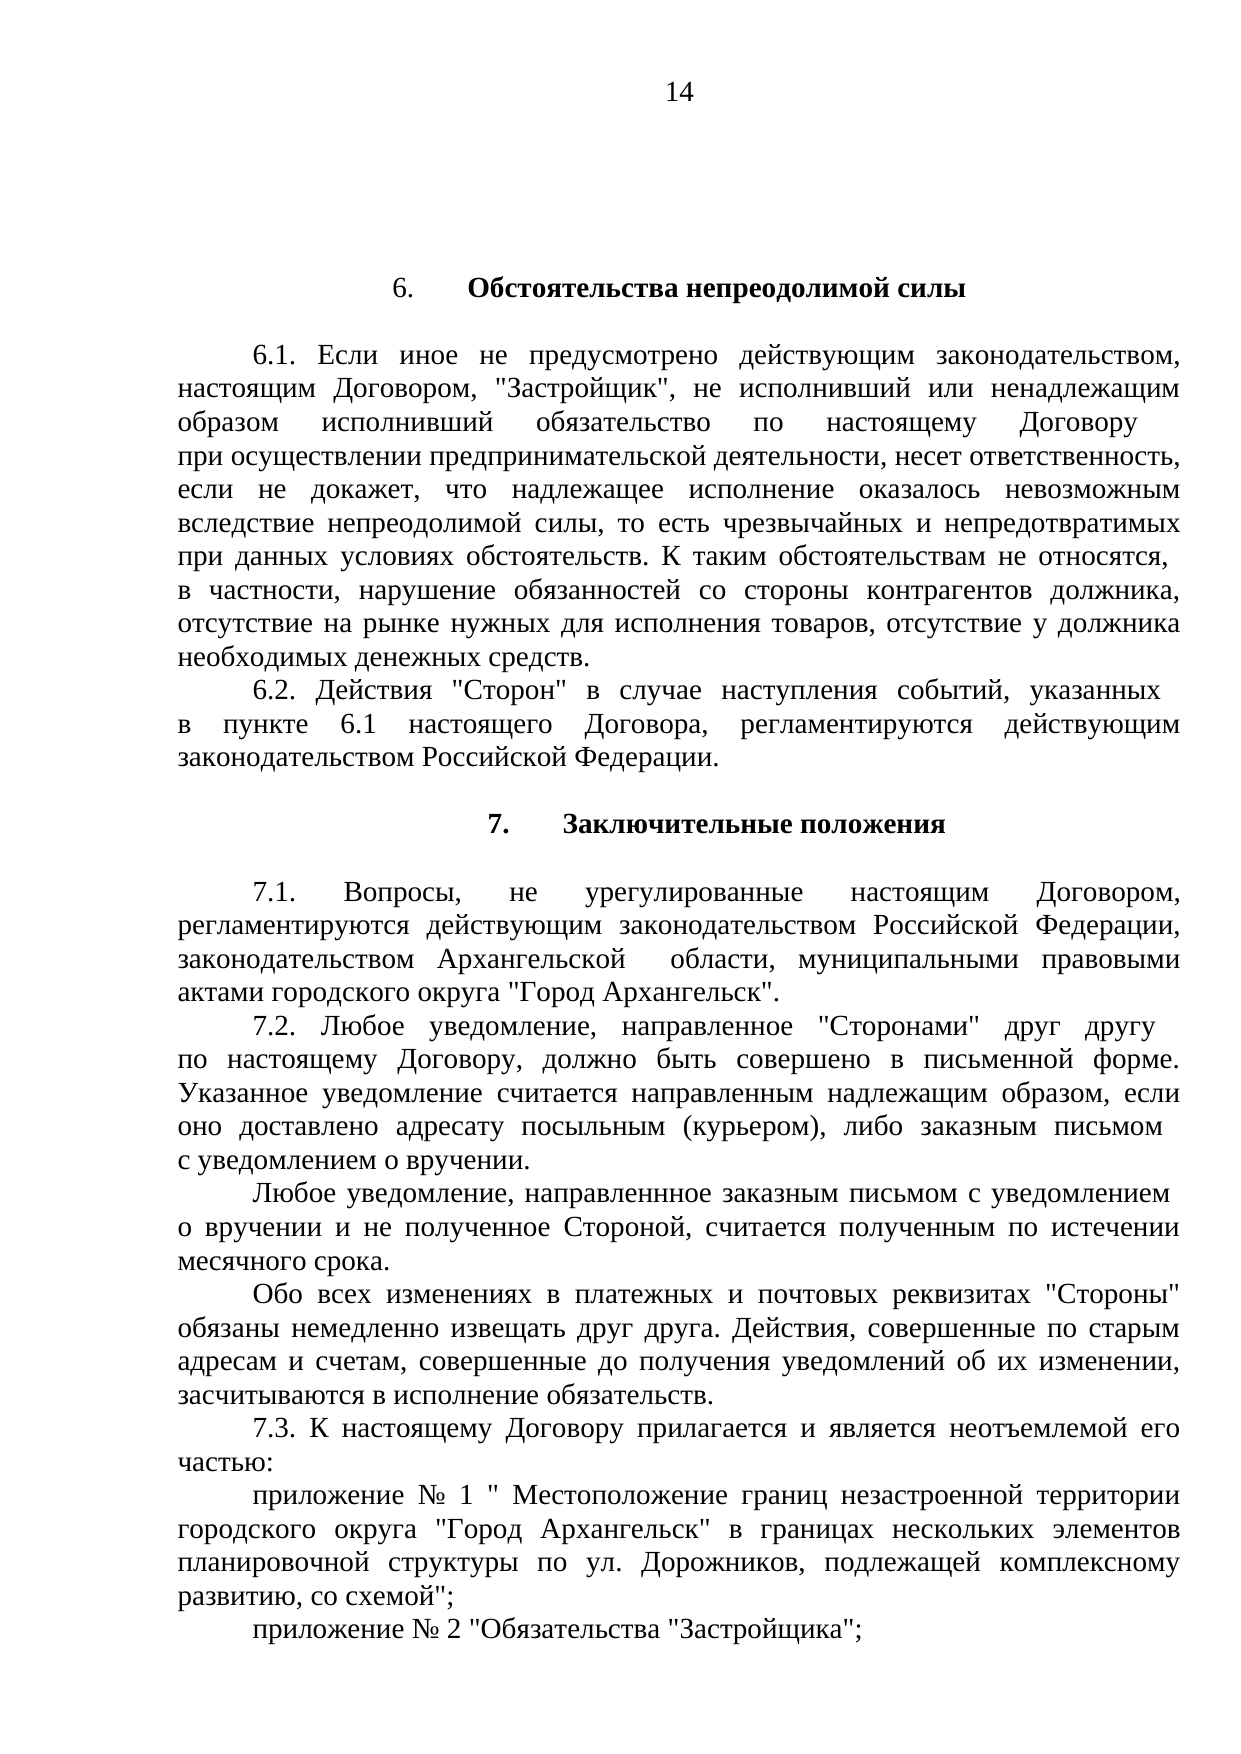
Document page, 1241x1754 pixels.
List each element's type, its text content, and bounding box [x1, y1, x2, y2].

text приложение № 1 " Местоположение границ незастроенной территории городского округа "Город Архангельск" в границах нескольких элементов планировочной структуры по ул. Дорожников, подлежащей комплексному развитию, со схемой"; [177, 1477, 1181, 1612]
text Любое уведомление, направленнное заказным письмом с уведомлением о вручении и не полученное Стороной, считается полученным по истечении месячного срока. [177, 1176, 1181, 1276]
text 7.1. Вопросы, не урегулированные настоящим Договором, регламентируются действующим законодательством Российской Федерации, законодательством Архангельской области, муниципальными правовыми актами городского округа "Город Архангельск". [177, 874, 1181, 1008]
text приложение № 2 "Обязательства "Застройщика"; [177, 1612, 1181, 1645]
list Заключительные положения [177, 807, 1181, 840]
list Обстоятельства непреодолимой силы [177, 270, 1181, 303]
text 6.2. Действия "Сторон" в случае наступления событий, указанных в пункте 6.1 настоящего Договора, регламентируются действующим законодательством Российской Федерации. [177, 672, 1181, 773]
text 7.3. К настоящему Договору прилагается и является неотъемлемой его частью: [177, 1410, 1181, 1477]
text 6.1. Если иное не предусмотрено действующим законодательством, настоящим Договором, "Застройщик", не исполнивший или ненадлежащим образом исполнивший обязательство по настоящему Договору при осуществлении предпринимательской деятельности, несет ответственность, если не докажет, что надлежащее исполнение оказалось невозможным вследствие непреодолимой силы, то есть чрезвычайных и непредотвратимых при данных условиях обстоятельств. К таким обстоятельствам не относятся, в частности, нарушение обязанностей со стороны контрагентов должника, отсутствие на рынке нужных для исполнения товаров, отсутствие у должника необходимых денежных средств. [177, 337, 1181, 672]
text Обо всех изменениях в платежных и почтовых реквизитах "Стороны" обязаны немедленно извещать друг друга. Действия, совершенные по старым адресам и счетам, совершенные до получения уведомлений об их изменении, засчитываются в исполнение обязательств. [177, 1276, 1181, 1410]
text 7.2. Любое уведомление, направленное "Сторонами" друг другу по настоящему Договору, должно быть совершено в письменной форме. Указанное уведомление считается направленным надлежащим образом, если оно доставлено адресату посыльным (курьером), либо заказным письмом с уведомлением о вручении. [177, 1008, 1181, 1176]
